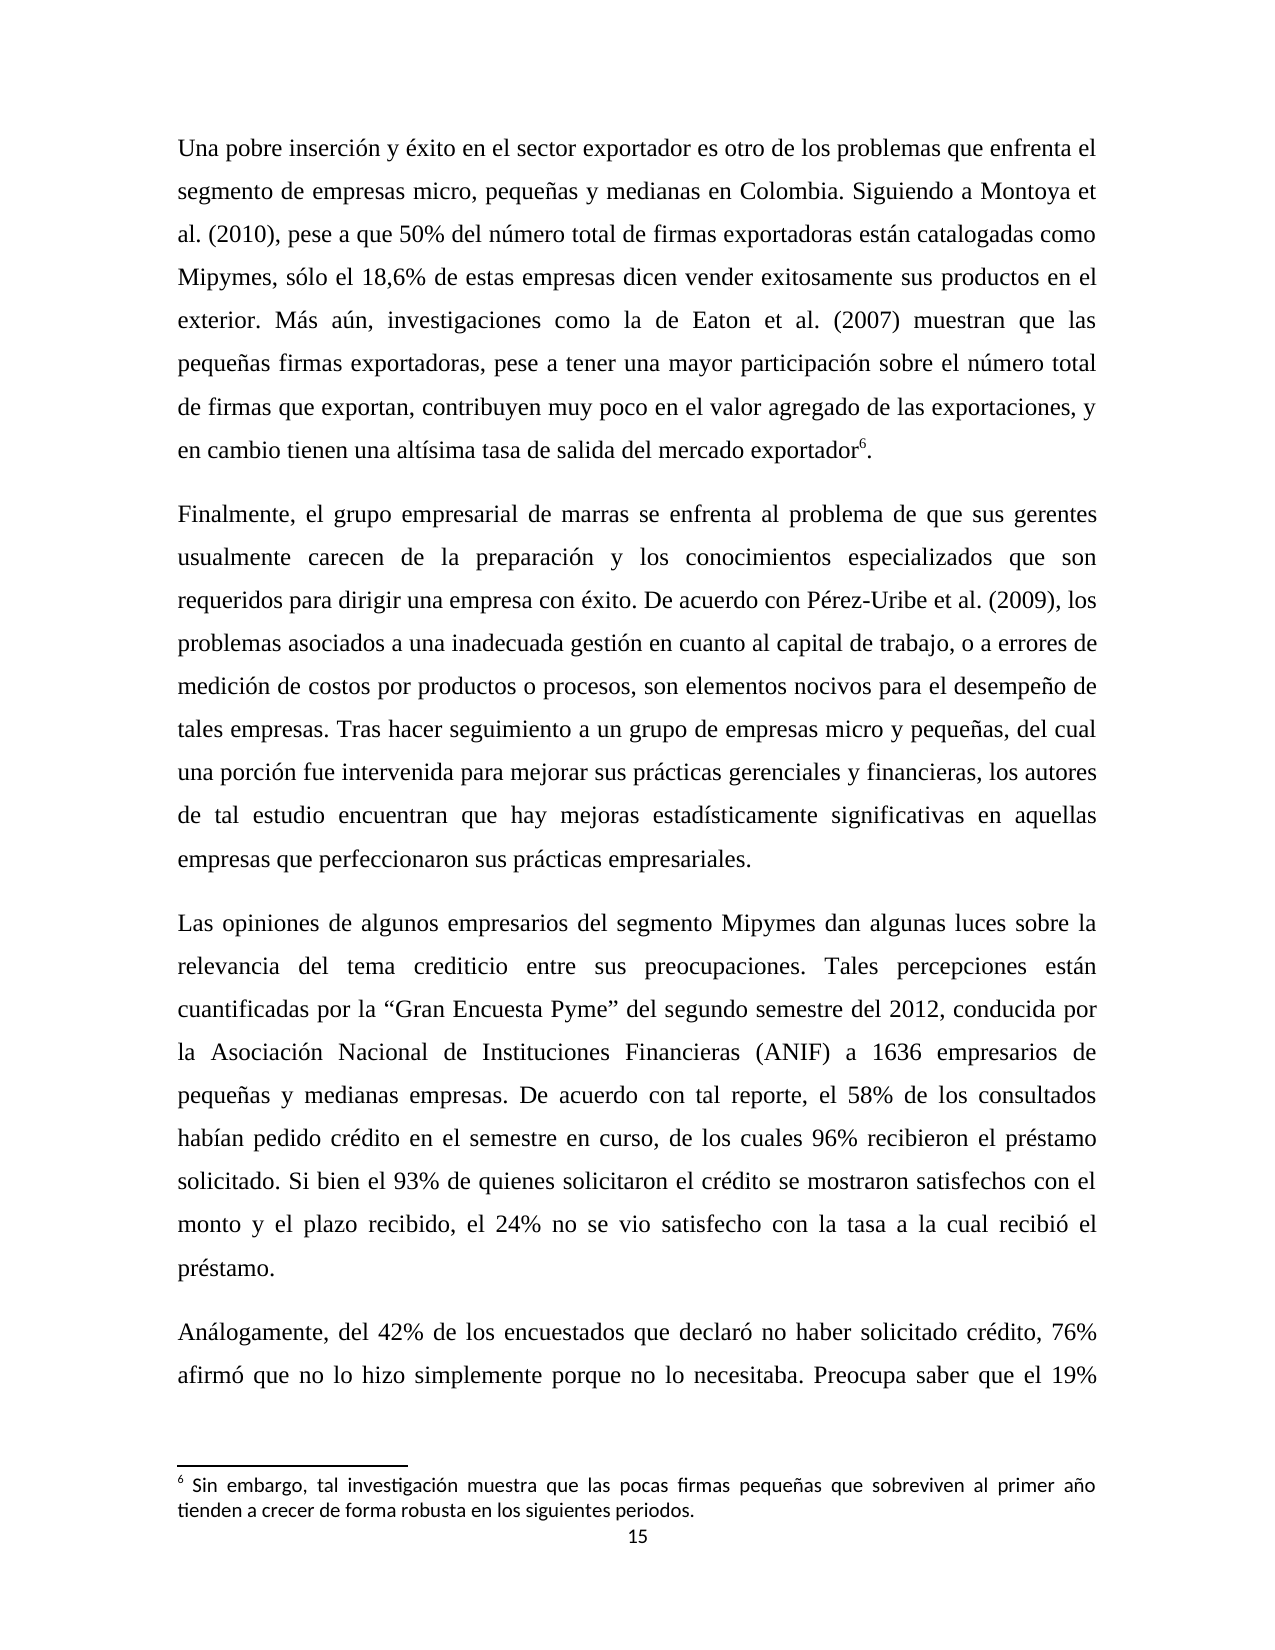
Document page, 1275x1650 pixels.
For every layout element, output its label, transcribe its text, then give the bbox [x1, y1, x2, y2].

text Las opiniones de algunos empresarios del segmento Mipymes dan algunas luces sobre la relevancia del tema crediticio entre sus preocupaciones. Tales percepciones están cuantificadas por la “Gran Encuesta Pyme” del segundo semestre del 2012, conducida por la Asociación Nacional de Instituciones Financieras (ANIF) a 1636 empresarios de pequeñas y medianas empresas. De acuerdo con tal reporte, el 58% de los consultados habían pedido crédito en el semestre en curso, de los cuales 96% recibieron el préstamo solicitado. Si bien el 93% de quienes solicitaron el crédito se mostraron satisfechos con el monto y el plazo recibido, el 24% no se vio satisfecho con la tasa a la cual recibió el préstamo. [177, 908, 1098, 1281]
text Finalmente, el grupo empresarial de marras se enfrenta al problema de que sus gerentes usualmente carecen de la preparación y los conocimientos especializados que son requeridos para dirigir una empresa con éxito. De acuerdo con Pérez-Uribe et al. (2009), los problemas asociados a una inadecuada gestión en cuanto al capital de trabajo, o a errores de medición de costos por productos o procesos, son elementos nocivos para el desempeño de tales empresas. Tras hacer seguimiento a un grupo de empresas micro y pequeñas, del cual una porción fue intervenida para mejorar sus prácticas gerenciales y financieras, los autores de tal estudio encuentran que hay mejoras estadísticamente significativas en aquellas empresas que perfeccionaron sus prácticas empresariales. [177, 499, 1098, 872]
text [177, 1317, 1098, 1388]
text Una pobre inserción y éxito en el sector exportador es otro de los problemas que enfrenta el segmento de empresas micro, pequeñas y medianas en Colombia. Siguiendo a Montoya et al. (2010), pese a que 50% del número total de firmas exportadoras están catalogadas como Mipymes, sólo el 18,6% de estas empresas dicen vender exitosamente sus productos en el exterior. Más aún, investigaciones como la de Eaton et al. (2007) muestran que las pequeñas firmas exportadoras, pese a tener una mayor participación sobre el número total de firmas que exportan, contribuyen muy poco en el valor agregado de las exportaciones, y en cambio tienen una altísima tasa de salida del mercado exportador. [177, 133, 1098, 463]
